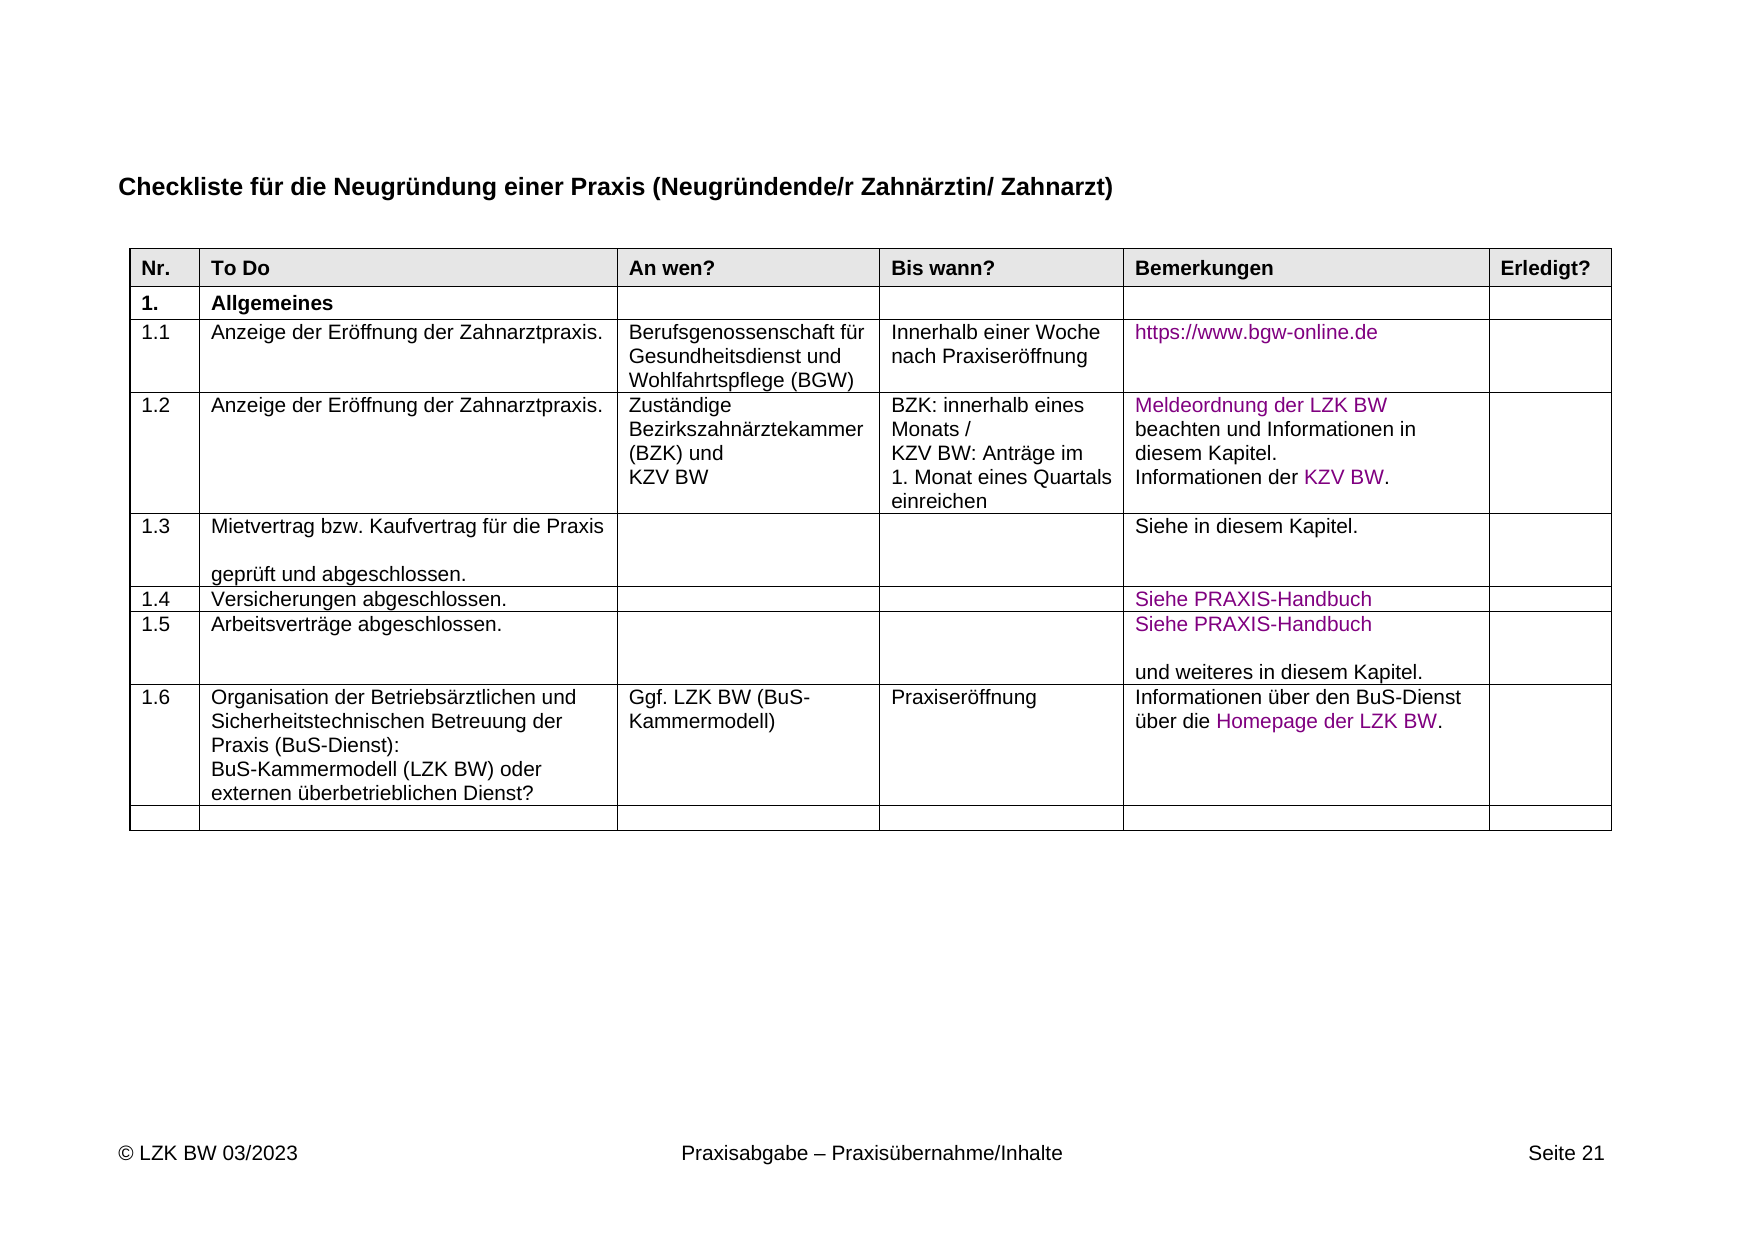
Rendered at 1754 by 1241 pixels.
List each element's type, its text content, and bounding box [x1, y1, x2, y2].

table_cell 1.6 [131, 685, 199, 804]
table_cell Siehe PRAXIS-Handbuch [1124, 587, 1489, 611]
table_cell [1124, 287, 1489, 319]
table_cell [880, 587, 1123, 611]
table_cell Anzeige der Eröffnung der Zahnarztpraxis. [200, 393, 617, 513]
table_header Bis wann? [880, 249, 1123, 286]
table_cell Mietvertrag bzw. Kaufvertrag für die Praxis geprüft und abgeschlossen. [200, 514, 617, 586]
table_cell Berufsgenossenschaft für Gesundheitsdienst und Wohlfahrtspflege (BGW) [618, 320, 879, 392]
table_cell 1.2 [131, 393, 199, 513]
table_cell 1.4 [131, 587, 199, 611]
table_cell [1490, 806, 1611, 829]
table_cell [1490, 514, 1611, 586]
table_cell Arbeitsverträge abgeschlossen. [200, 612, 617, 684]
table_cell [618, 514, 879, 586]
table_cell [618, 587, 879, 611]
table_cell [880, 612, 1123, 684]
table_cell [880, 806, 1123, 829]
table_header Nr. [131, 249, 199, 286]
table_cell [618, 806, 879, 829]
table_cell [618, 287, 879, 319]
table_cell Innerhalb einer Woche nach Praxiseröffnung [880, 320, 1123, 392]
table_cell [1490, 612, 1611, 684]
table_cell Meldeordnung der LZK BW beachten und Informationen in diesem Kapitel. Informationen der KZV BW. [1124, 393, 1489, 513]
table_cell Allgemeines [200, 287, 617, 319]
table_cell Praxiseröffnung [880, 685, 1123, 804]
table_cell [200, 806, 617, 829]
table_cell 1. [131, 287, 199, 319]
table_header Bemerkungen [1124, 249, 1489, 286]
table_cell [1490, 393, 1611, 513]
table_header Erledigt? [1490, 249, 1611, 286]
table_cell [1490, 587, 1611, 611]
table_cell [131, 806, 199, 829]
table_header To Do [200, 249, 617, 286]
table_cell https://www.bgw-online.de [1124, 320, 1489, 392]
table_cell Informationen über den BuS-Dienst über die Homepage der LZK BW. [1124, 685, 1489, 804]
table_cell Siehe PRAXIS-Handbuch und weiteres in diesem Kapitel. [1124, 612, 1489, 684]
table_cell Zuständige Bezirkszahnärztekammer (BZK) und KZV BW [618, 393, 879, 513]
table_cell Organisation der Betriebsärztlichen und Sicherheitstechnischen Betreuung der Praxis (BuS-Dienst): BuS-Kammermodell (LZK BW) oder externen überbetrieblichen Dienst? [200, 685, 617, 804]
table_cell [1490, 320, 1611, 392]
table_cell BZK: innerhalb eines Monats / KZV BW: Anträge im 1. Monat eines Quartals einreichen [880, 393, 1123, 513]
table_cell 1.1 [131, 320, 199, 392]
table_header An wen? [618, 249, 879, 286]
table_cell Anzeige der Eröffnung der Zahnarztpraxis. [200, 320, 617, 392]
table_cell Siehe in diesem Kapitel. [1124, 514, 1489, 586]
table_cell 1.5 [131, 612, 199, 684]
table_cell [1490, 287, 1611, 319]
table_cell [880, 287, 1123, 319]
table_cell [880, 514, 1123, 586]
table_cell [1124, 806, 1489, 829]
table_cell [1490, 685, 1611, 804]
table_cell 1.3 [131, 514, 199, 586]
table_cell Versicherungen abgeschlossen. [200, 587, 617, 611]
text Checkliste für die Neugründung einer Praxis (Neugründende/r Zahnärztin/ Zahnarzt) [118, 172, 1639, 200]
table_cell [618, 612, 879, 684]
table_cell Ggf. LZK BW (BuS-Kammermodell) [618, 685, 879, 804]
